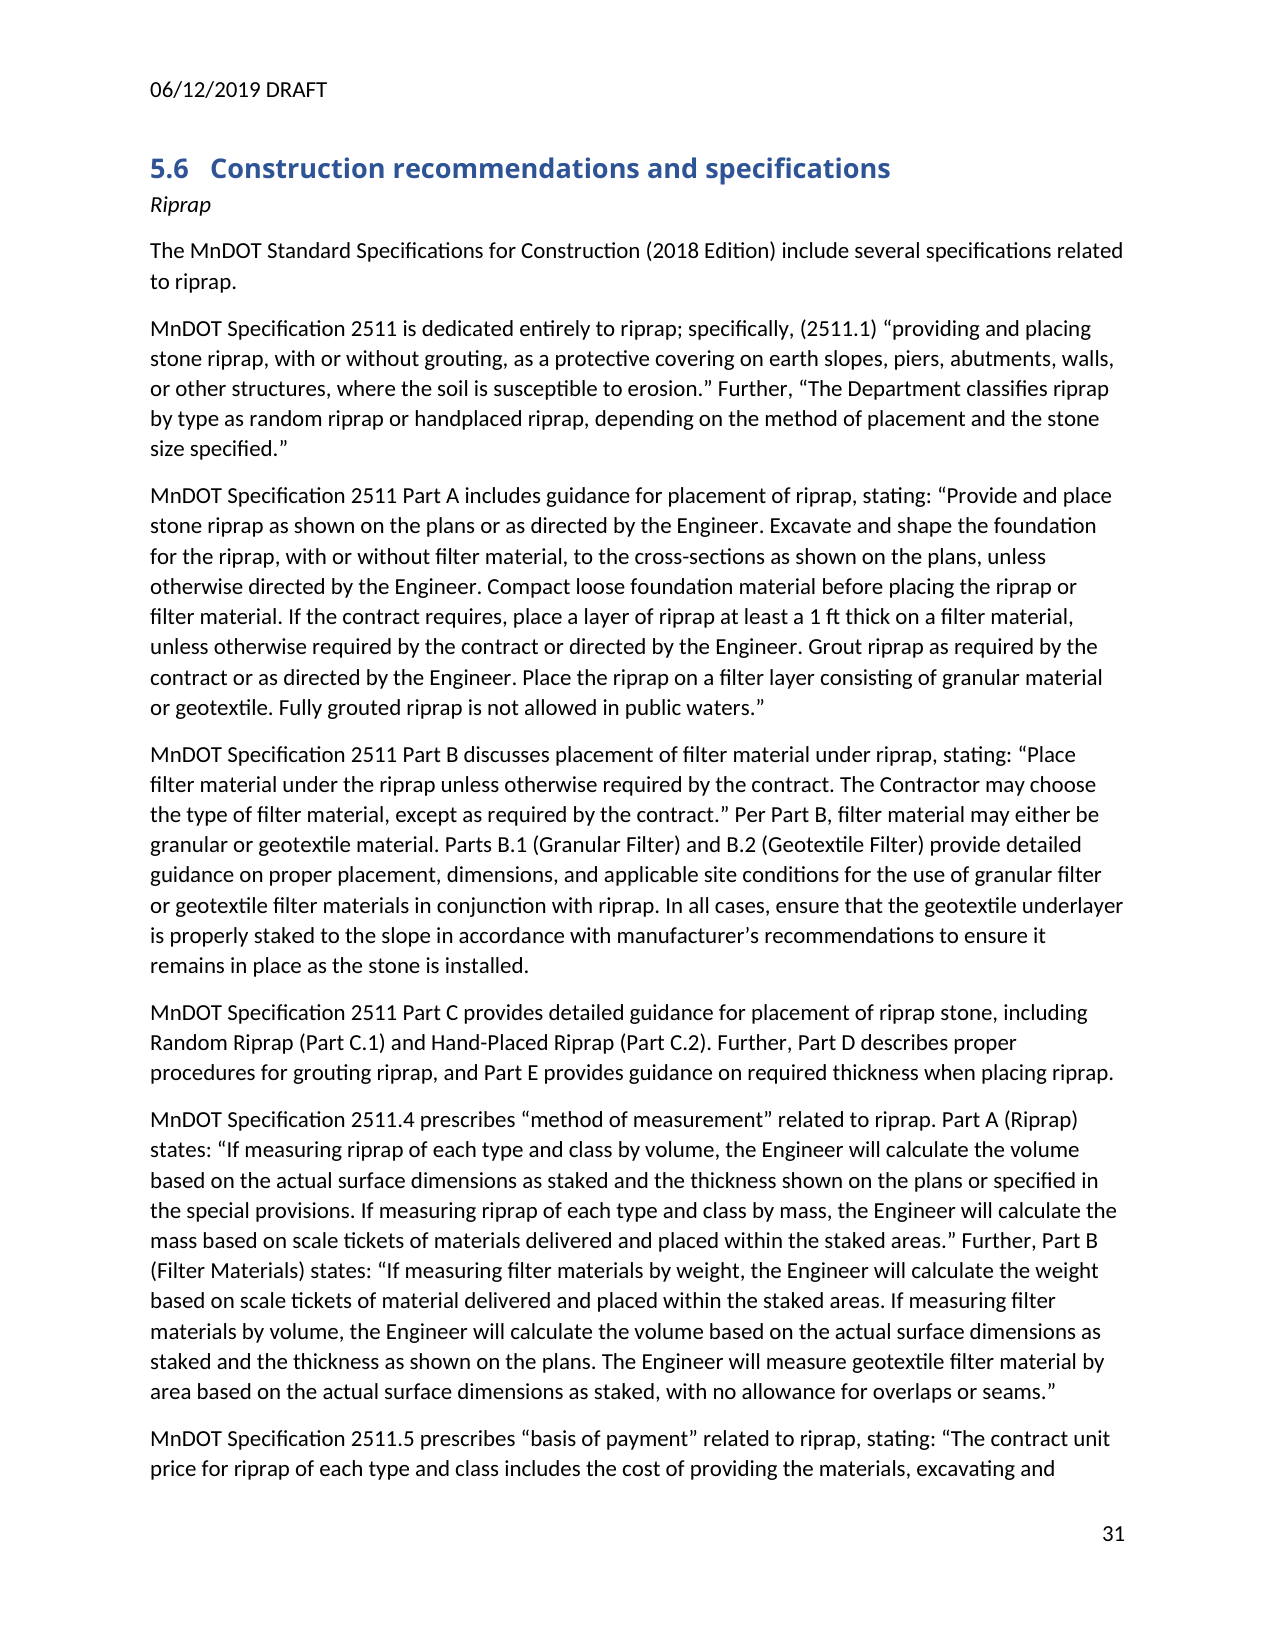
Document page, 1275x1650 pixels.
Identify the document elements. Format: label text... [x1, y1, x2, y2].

text The MnDOT Standard Specifications for Construction (2018 Edition) include several specifications related to riprap. [150, 237, 1125, 295]
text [150, 1424, 1125, 1482]
subtitle Construction recommendations and specifications [150, 150, 1125, 187]
text MnDOT Specification 2511 Part A includes guidance for placement of riprap, stating: “Provide and place stone riprap as shown on the plans or as directed by the Engineer. Excavate and shape the foundation for the riprap, with or without filter material, to the cross-sections as shown on the plans, unless otherwise directed by the Engineer. Compact loose foundation material before placing the riprap or filter material. If the contract requires, place a layer of riprap at least a 1 ft thick on a filter material, unless otherwise required by the contract or directed by the Engineer. Grout riprap as required by the contract or as directed by the Engineer. Place the riprap on a filter layer consisting of granular material or geotextile. Fully grouted riprap is not allowed in public waters.” [150, 481, 1125, 721]
text Riprap [150, 190, 1125, 218]
text MnDOT Specification 2511 is dedicated entirely to riprap; specifically, (2511.1) “providing and placing stone riprap, with or without grouting, as a protective covering on earth slopes, piers, abutments, walls, or other structures, where the soil is susceptible to erosion.” Further, “The Department classifies riprap by type as random riprap or handplaced riprap, depending on the method of placement and the stone size specified.” [150, 314, 1125, 463]
text MnDOT Specification 2511 Part C provides detailed guidance for placement of riprap stone, including Random Riprap (Part C.1) and Hand-Placed Riprap (Part C.2). Further, Part D describes proper procedures for grouting riprap, and Part E provides guidance on required thickness when placing riprap. [150, 998, 1125, 1087]
text MnDOT Specification 2511 Part B discusses placement of filter material under riprap, stating: “Place filter material under the riprap unless otherwise required by the contract. The Contractor may choose the type of filter material, except as required by the contract.” Per Part B, filter material may either be granular or geotextile material. Parts B.1 (Granular Filter) and B.2 (Geotextile Filter) provide detailed guidance on proper placement, dimensions, and applicable site conditions for the use of granular filter or geotextile filter materials in conjunction with riprap. In all cases, ensure that the geotextile underlayer is properly staked to the slope in accordance with manufacturer’s recommendations to ensure it remains in place as the stone is installed. [150, 740, 1125, 979]
text MnDOT Specification 2511.4 prescribes “method of measurement” related to riprap. Part A (Riprap) states: “If measuring riprap of each type and class by volume, the Engineer will calculate the volume based on the actual surface dimensions as staked and the thickness shown on the plans or specified in the special provisions. If measuring riprap of each type and class by mass, the Engineer will calculate the mass based on scale tickets of materials delivered and placed within the staked areas.” Further, Part B (Filter Materials) states: “If measuring filter materials by weight, the Engineer will calculate the weight based on scale tickets of material delivered and placed within the staked areas. If measuring filter materials by volume, the Engineer will calculate the volume based on the actual surface dimensions as staked and the thickness as shown on the plans. The Engineer will measure geotextile filter material by area based on the actual surface dimensions as staked, with no allowance for overlaps or seams.” [150, 1105, 1125, 1405]
